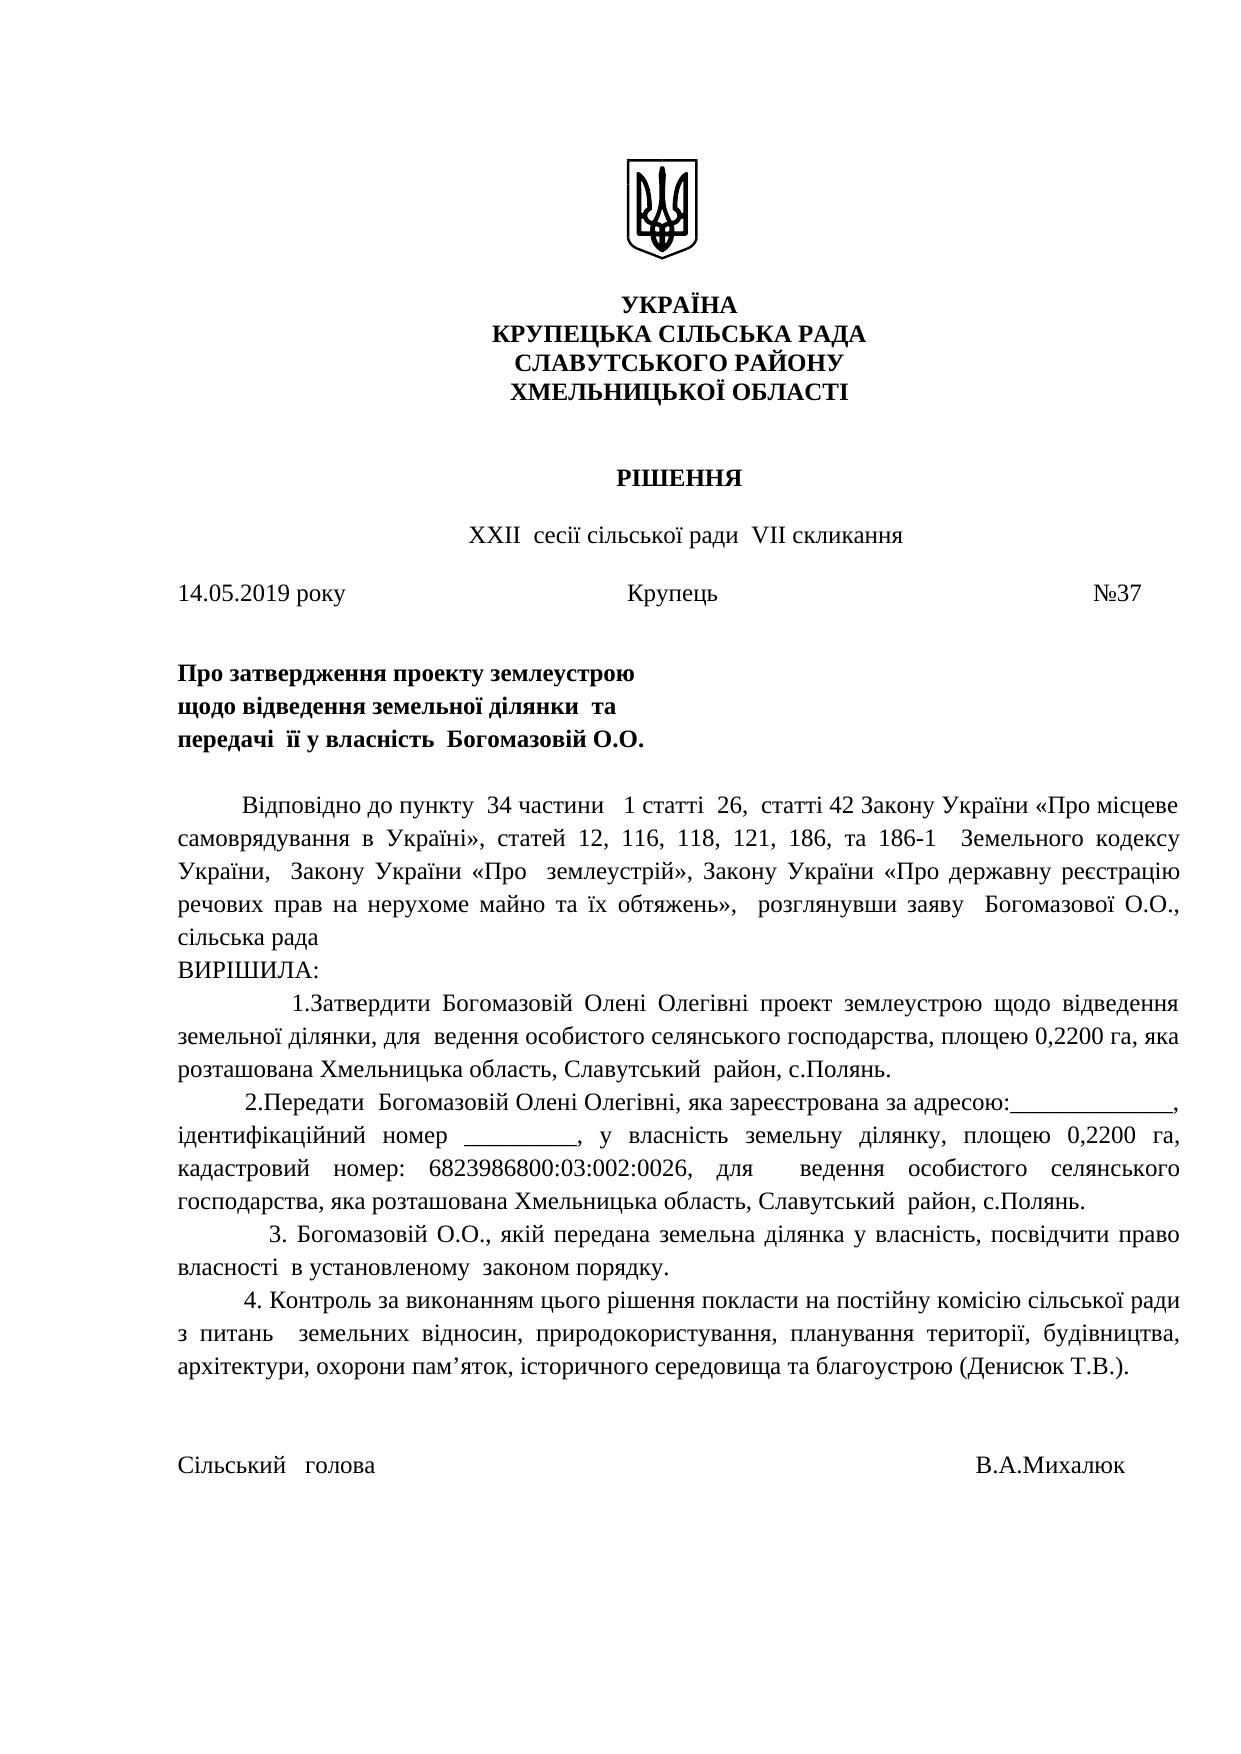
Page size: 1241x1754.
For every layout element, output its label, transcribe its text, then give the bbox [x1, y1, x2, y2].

text 2.Передати Богомазовій Олені Олегівні, яка зареєстрована за адресою:_____________, ідентифікаційний номер _________, у власність земельну ділянку, площею 0,2200 га, кадастровий номер: 6823986800:03:002:0026, для ведення особистого селянського господарства, яка розташована Хмельницька область, Славутський район, с.Полянь. [177, 1087, 1181, 1215]
text 4. Контроль за виконанням цього рішення покласти на постійну комісію сільської ради з питань земельних відносин, природокористування, планування території, будівництва, архітектури, охорони пам’яток, історичного середовища та благоустрою (Денисюк Т.В.). [177, 1285, 1181, 1380]
text КРУПЕЦЬКА СІЛЬСЬКА РАДА [177, 319, 1181, 348]
text УКРАЇНА [177, 291, 1181, 319]
text ВИРІШИЛА: [177, 955, 1181, 984]
text ХХІІ сесії сільської ради VІІ скликання [177, 521, 1181, 549]
text Сільський голова В.А.Михалюк [177, 1450, 1181, 1479]
text Про затвердження проекту землеустрою [177, 658, 1181, 687]
text 3. Богомазовій О.О., якій передана земельна ділянка у власність, посвідчити право власності в установленому законом порядку. [177, 1219, 1181, 1281]
text СЛАВУТСЬКОГО РАЙОНУ [177, 348, 1181, 377]
text 14.05.2019 року Крупець №37 [177, 578, 1181, 607]
text щодо відведення земельної ділянки та [177, 691, 1181, 720]
text Відповідно до пункту 34 частини 1 статті 26, статті 42 Закону України «Про місцеве самоврядування в Україні», статей 12, 116, 118, 121, 186, та 186-1 Земельного кодексу України, Закону України «Про землеустрій», Закону України «Про державну реєстрацію речових прав на нерухоме майно та їх обтяжень», розглянувши заяву Богомазової О.О., сільська рада [177, 790, 1181, 951]
text 1.Затвердити Богомазовій Олені Олегівні проект землеустрою щодо відведення земельної ділянки, для ведення особистого селянського господарства, площею 0,2200 га, яка розташована Хмельницька область, Славутський район, с.Полянь. [177, 988, 1181, 1083]
text РІШЕННЯ [177, 463, 1181, 492]
text передачі її у власність Богомазовій О.О. [177, 724, 1181, 753]
text ХМЕЛЬНИЦЬКОЇ ОБЛАСТІ [177, 377, 1181, 406]
